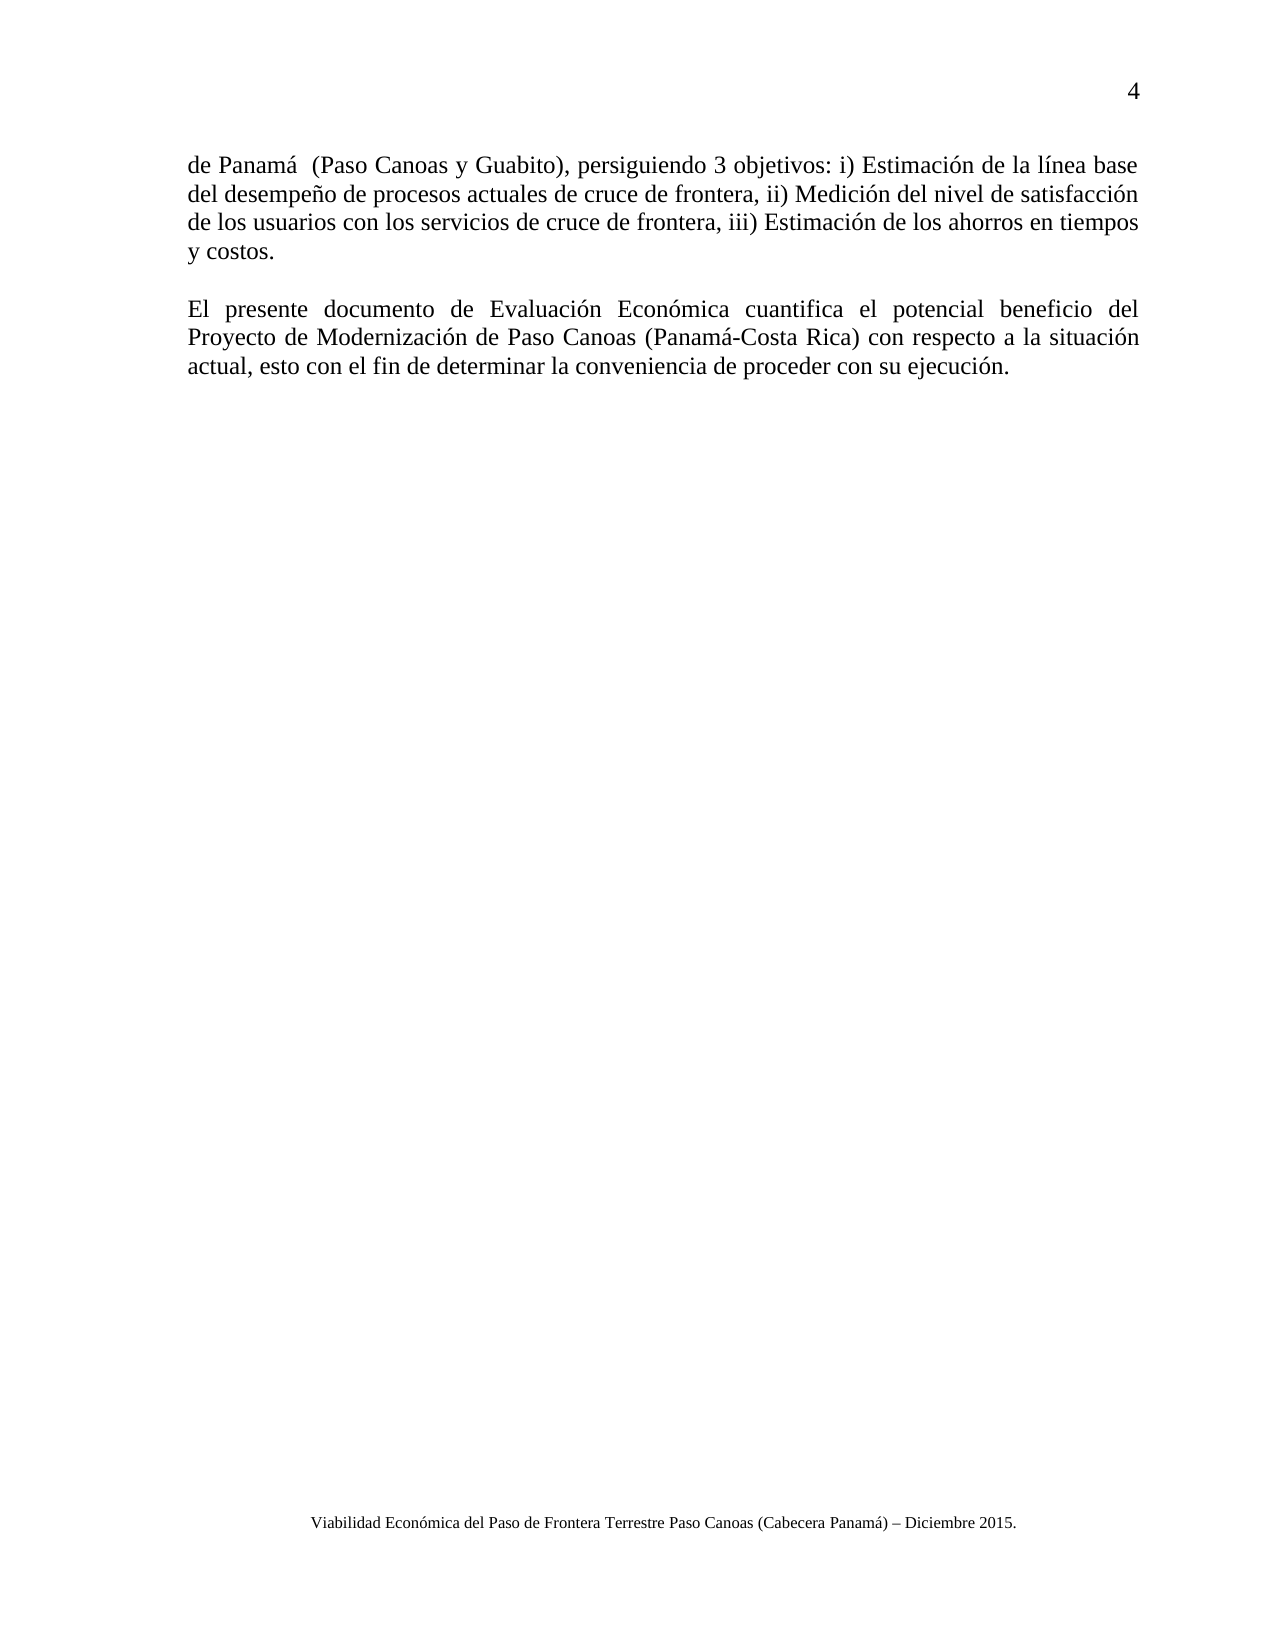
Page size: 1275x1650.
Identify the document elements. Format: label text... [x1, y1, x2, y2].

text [187, 150, 1140, 265]
text El presente documento de Evaluación Económica cuantifica el potencial beneficio del Proyecto de Modernización de Paso Canoas (Panamá-Costa Rica) con respecto a la situación actual, esto con el fin de determinar la conveniencia de proceder con su ejecución. [187, 294, 1140, 380]
